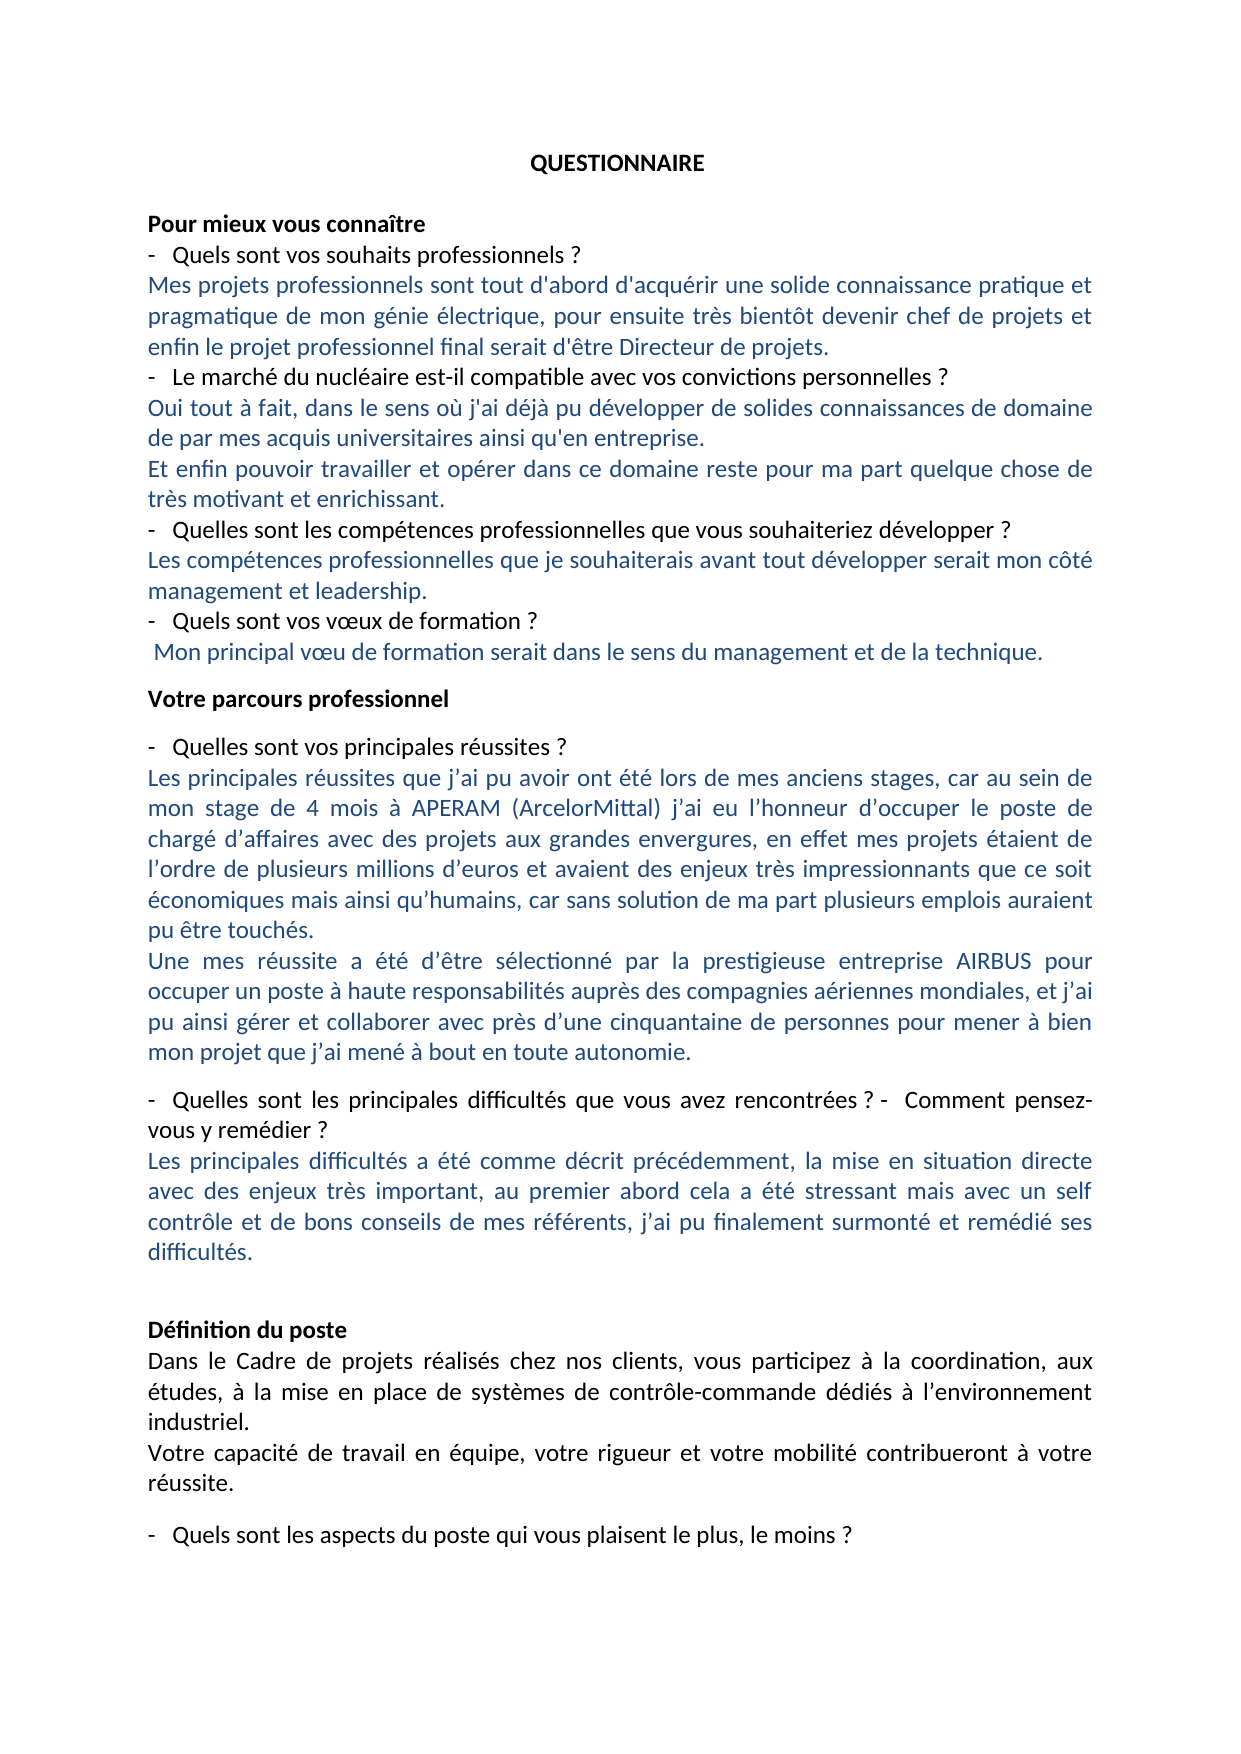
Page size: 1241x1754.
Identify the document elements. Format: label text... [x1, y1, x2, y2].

text Votre capacité de travail en équipe, votre rigueur et votre mobilité contribueront à votre réussite. [148, 1437, 1093, 1498]
text Mes projets professionnels sont tout d'abord d'acquérir une solide connaissance pratique et pragmatique de mon génie électrique, pour ensuite très bientôt devenir chef de projets et enfin le projet professionnel final serait d'être Directeur de projets. [148, 270, 1093, 361]
text Une mes réussite a été d’être sélectionné par la prestigieuse entreprise AIRBUS pour occuper un poste à haute responsabilités auprès des compagnies aériennes mondiales, et j’ai pu ainsi gérer et collaborer avec près d’une cinquantaine de personnes pour mener à bien mon projet que j’ai mené à bout en toute autonomie. [148, 945, 1093, 1067]
text - Quelles sont les principales difficultés que vous avez rencontrées ? - Comment pensez-vous y remédier ? [148, 1084, 1093, 1145]
text Les compétences professionnelles que je souhaiterais avant tout développer serait mon côté management et leadership. [148, 544, 1093, 605]
text Oui tout à fait, dans le sens où j'ai déjà pu développer de solides connaissances de domaine de par mes acquis universitaires ainsi qu'en entreprise. [148, 392, 1093, 453]
text - Quelles sont vos principales réussites ? [148, 731, 1093, 762]
text QUESTIONNAIRE [148, 148, 1093, 178]
text Les principales difficultés a été comme décrit précédemment, la mise en situation directe avec des enjeux très important, au premier abord cela a été stressant mais avec un self contrôle et de bons conseils de mes référents, j’ai pu finalement surmonté et remédié ses difficultés. [148, 1145, 1093, 1267]
text - Quels sont vos souhaits professionnels ? [148, 239, 1093, 270]
text Pour mieux vous connaître [148, 209, 1093, 239]
text - Quels sont les aspects du poste qui vous plaisent le plus, le moins ? [148, 1519, 1093, 1550]
text Et enfin pouvoir travailler et opérer dans ce domaine reste pour ma part quelque chose de très motivant et enrichissant. [148, 453, 1093, 514]
text Dans le Cadre de projets réalisés chez nos clients, vous participez à la coordination, aux études, à la mise en place de systèmes de contrôle-commande dédiés à l’environnement industriel. [148, 1345, 1093, 1437]
text - Quels sont vos vœux de formation ? [148, 605, 1093, 636]
text Votre parcours professionnel [148, 683, 1093, 714]
text Mon principal vœu de formation serait dans le sens du management et de la technique. [148, 636, 1093, 666]
text - Le marché du nucléaire est-il compatible avec vos convictions personnelles ? [148, 361, 1093, 392]
text - Quelles sont les compétences professionnelles que vous souhaiteriez développer ? [148, 514, 1093, 544]
text Les principales réussites que j’ai pu avoir ont été lors de mes anciens stages, car au sein de mon stage de 4 mois à APERAM (ArcelorMittal) j’ai eu l’honneur d’occuper le poste de chargé d’affaires avec des projets aux grandes envergures, en effet mes projets étaient de l’ordre de plusieurs millions d’euros et avaient des enjeux très impressionnants que ce soit économiques mais ainsi qu’humains, car sans solution de ma part plusieurs emplois auraient pu être touchés. [148, 762, 1093, 945]
text Définition du poste [148, 1315, 1093, 1345]
